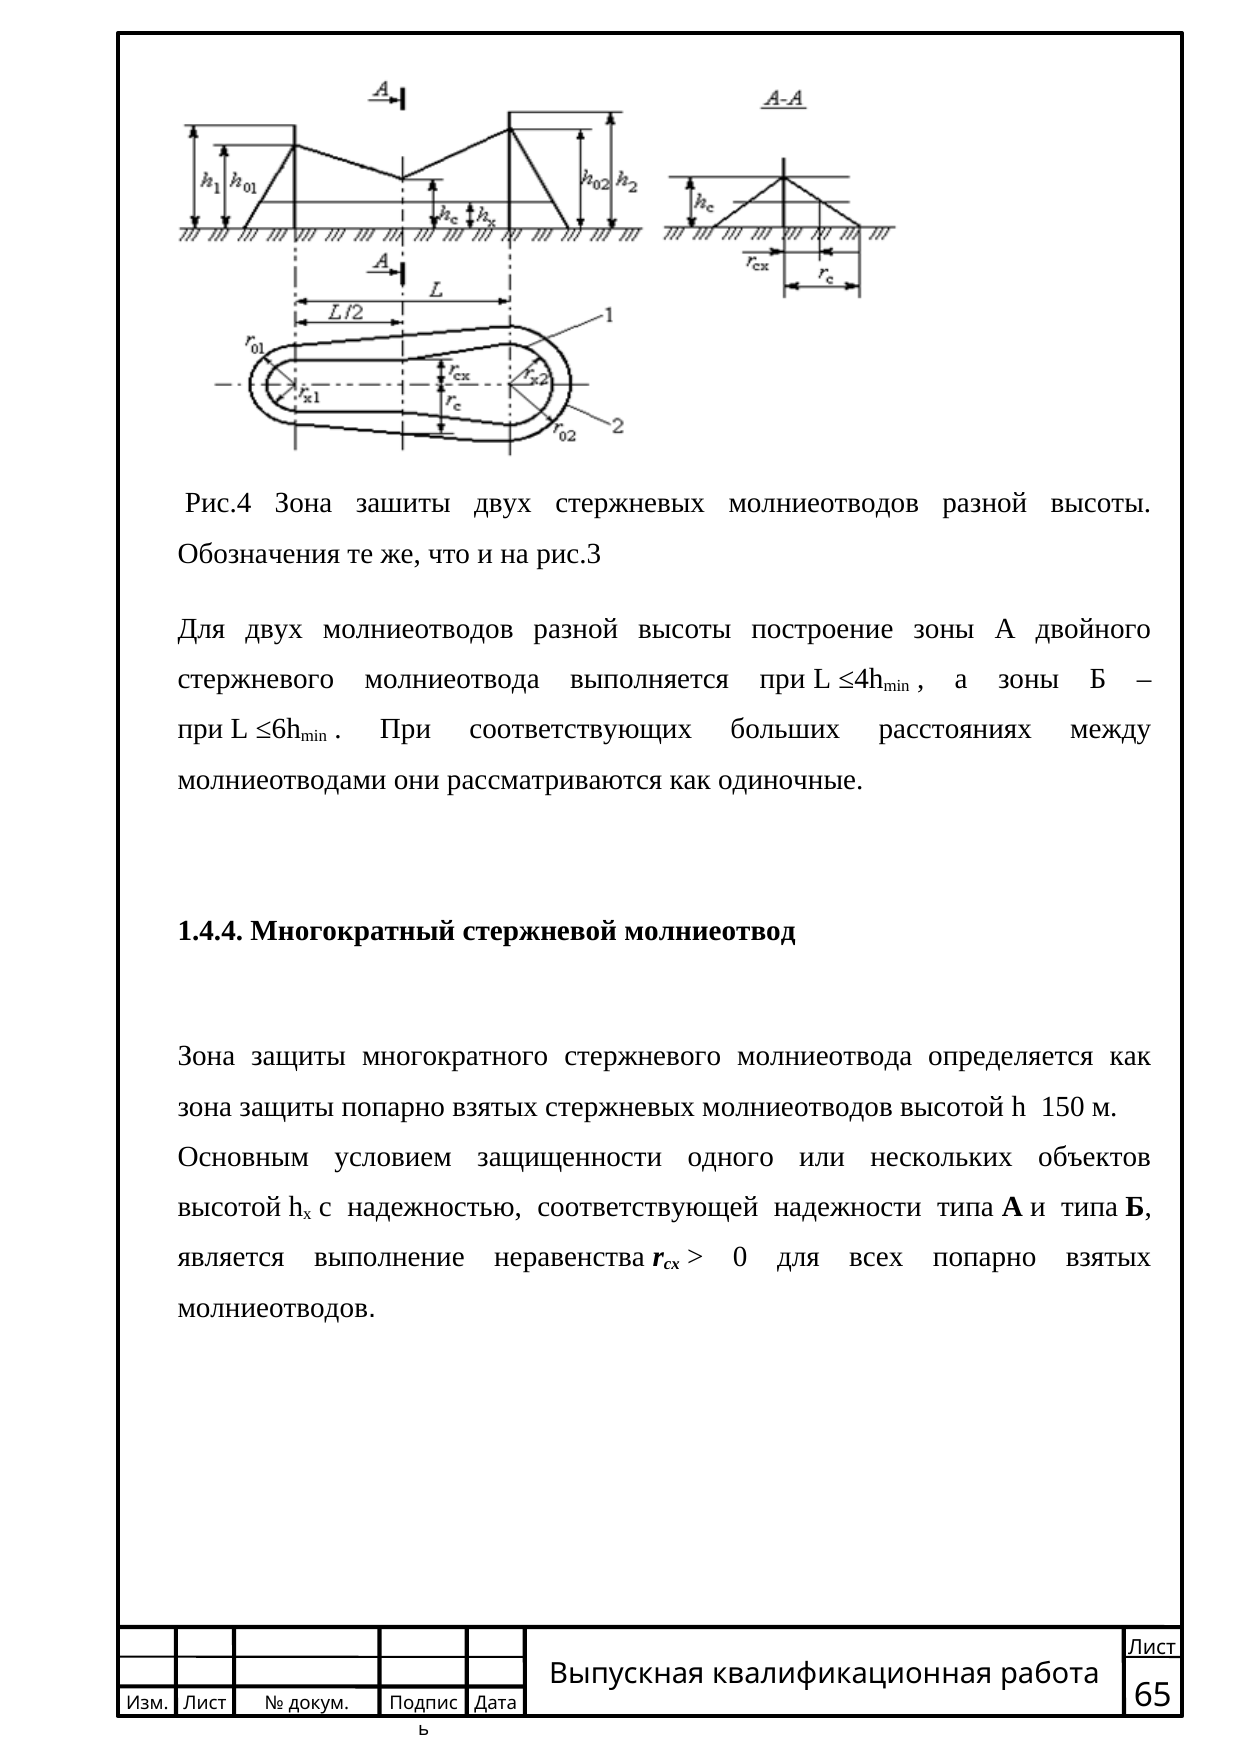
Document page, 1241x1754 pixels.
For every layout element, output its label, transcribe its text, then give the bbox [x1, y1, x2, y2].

text Для двух молниеотводов разной высоты построение зоны А двойного стержневого молниеотвода выполняется при L ≤4hmin , а зоны Б – при L ≤6hmin . При соответствующих больших расстояниях между молниеотводами они рассматриваются как одиночные. [177, 611, 1152, 796]
picture [177, 73, 902, 461]
text Основным условием защищенности одного или нескольких объектов высотой hx с надежностью, соответствующей надежности типа А и типа Б, является выполнение неравенства rcx > 0 для всех попарно взятых молниеотводов. [177, 1139, 1152, 1323]
text Зона защиты многократного стержневого молниеотвода определяется как зона защиты попарно взятых стержневых молниеотводов высотой h 150 м. [177, 1038, 1152, 1122]
text 1.4.4. Многократный стержневой молниеотвод [177, 913, 1152, 946]
text Рис.4 Зона зашиты двух стержневых молниеотводов разной высоты. Обозначения те же, что и на рис.3 [177, 485, 1152, 569]
